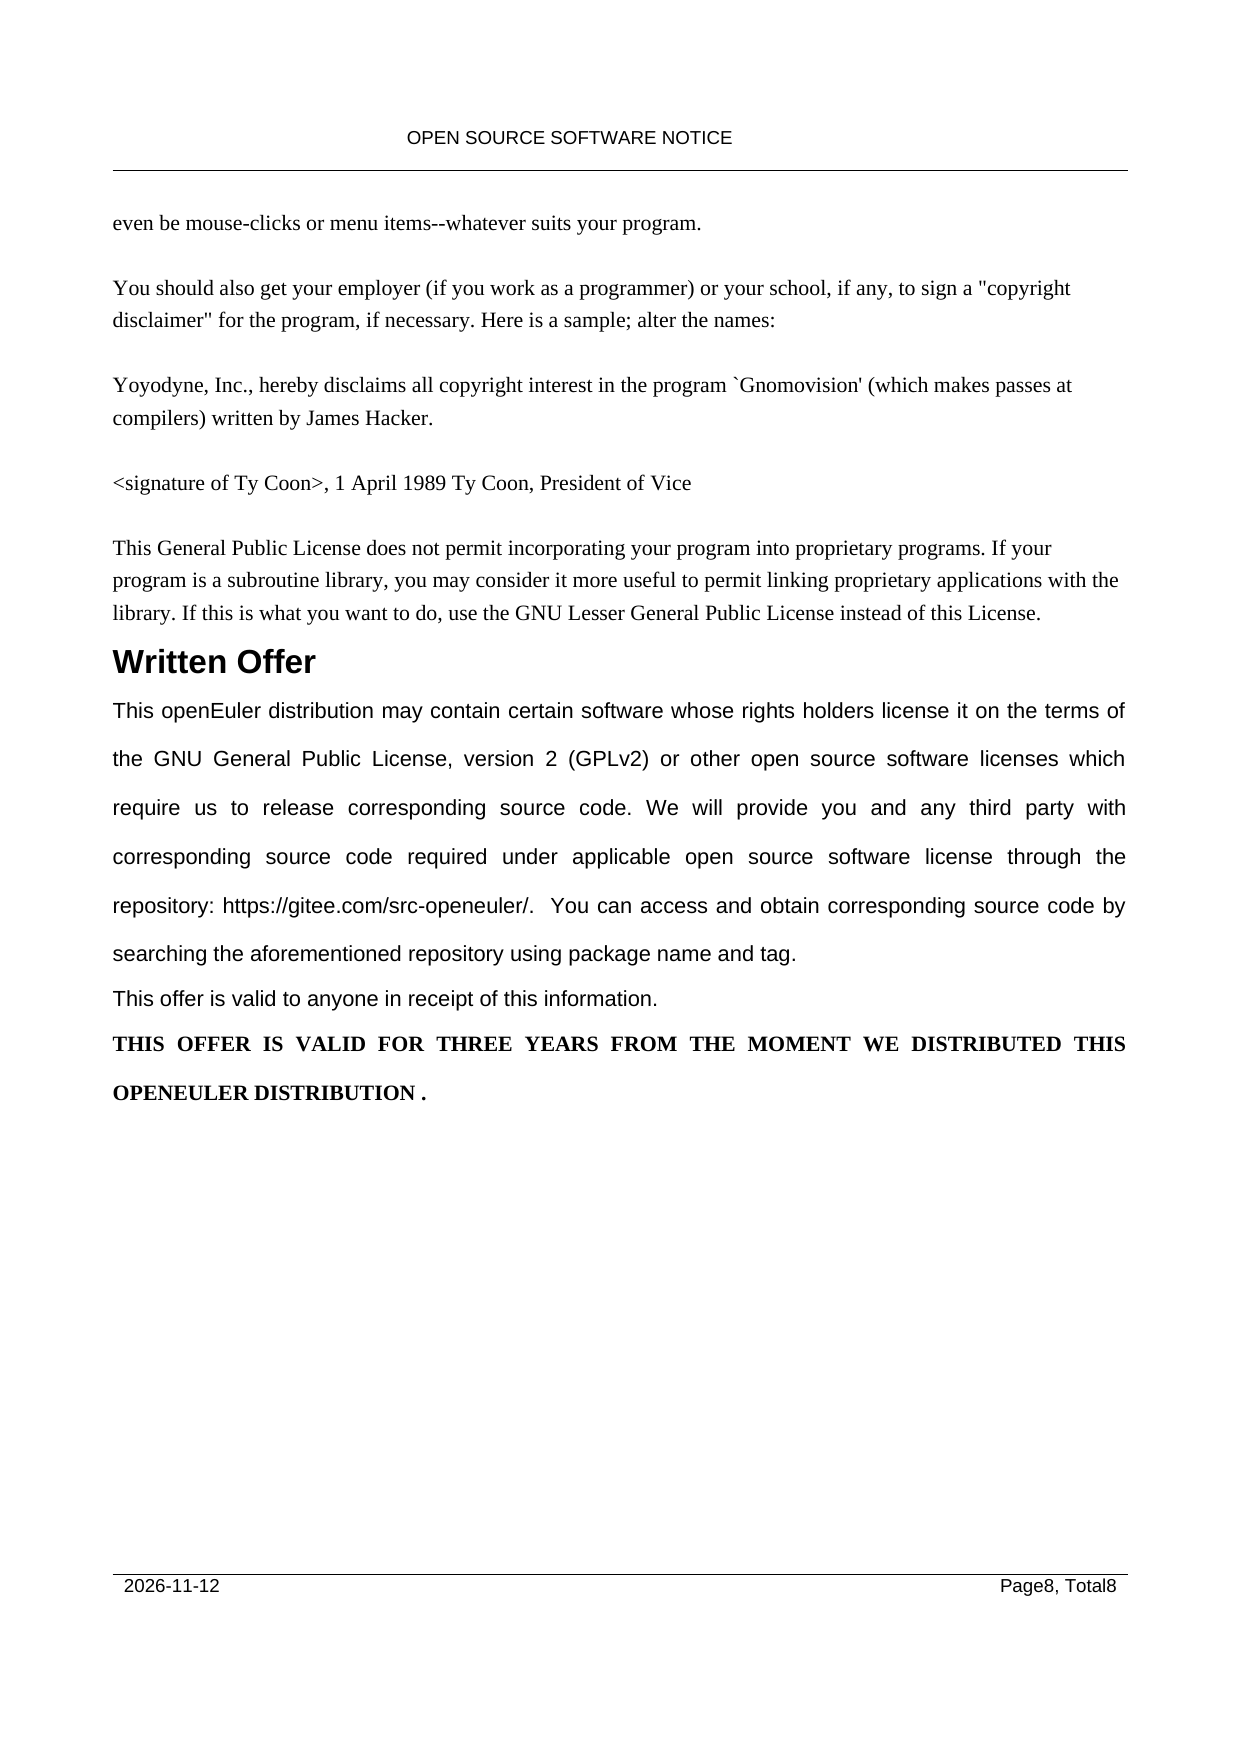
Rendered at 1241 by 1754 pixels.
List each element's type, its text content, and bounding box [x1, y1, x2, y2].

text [112, 206, 1128, 629]
text This offer is valid to anyone in receipt of this information. [112, 983, 1128, 1015]
text THIS OFFER IS VALID FOR THREE YEARS FROM THE MOMENT WE DISTRIBUTED THIS OPENEULER DISTRIBUTION . [112, 1028, 1128, 1109]
text This openEuler distribution may contain certain software whose rights holders license it on the terms of the GNU General Public License, version 2 (GPLv2) or other open source software licenses which require us to release corresponding source code. We will provide you and any third party with corresponding source code required under applicable open source software license through the repository: https://gitee.com/src-openeuler/. You can access and obtain corresponding source code by searching the aforementioned repository using package name and tag. [112, 694, 1128, 970]
text Written Offer [112, 629, 1128, 694]
